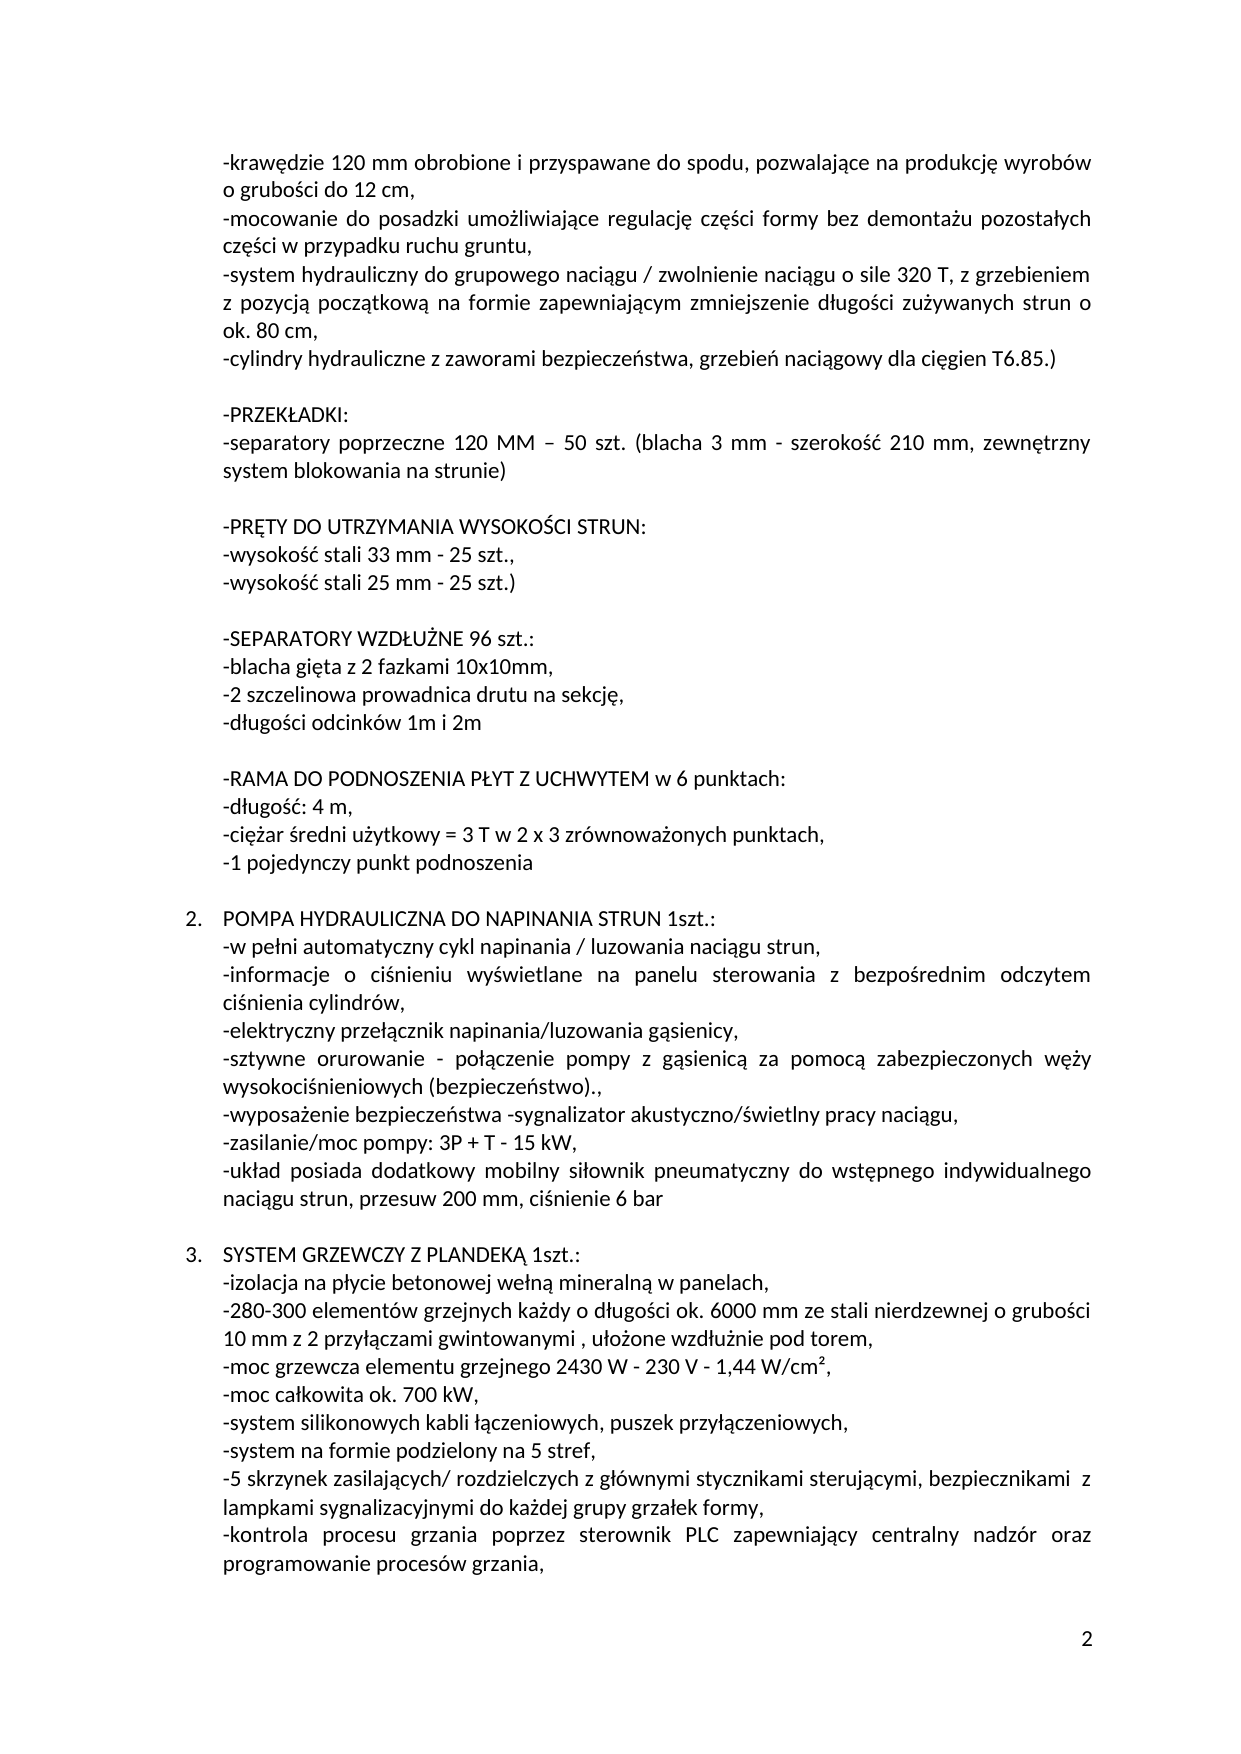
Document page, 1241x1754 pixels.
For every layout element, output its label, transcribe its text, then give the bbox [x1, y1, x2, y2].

list -długości odcinków 1m i 2m [223, 708, 1093, 736]
list -2 szczelinowa prowadnica drutu na sekcję, [223, 680, 1093, 708]
list -izolacja na płycie betonowej wełną mineralną w panelach, [223, 1268, 1093, 1296]
list -długość: 4 m, [223, 792, 1093, 820]
list -wysokość stali 25 mm - 25 szt.) [223, 568, 1093, 596]
list -układ posiada dodatkowy mobilny siłownik pneumatyczny do wstępnego indywidualnego naciągu strun, przesuw 200 mm, ciśnienie 6 bar [223, 1156, 1093, 1212]
list -separatory poprzeczne 120 MM – 50 szt. (blacha 3 mm - szerokość 210 mm, zewnętrzny system blokowania na strunie) [223, 428, 1093, 484]
list -PRĘTY DO UTRZYMANIA WYSOKOŚCI STRUN: [223, 512, 1093, 540]
list -system hydrauliczny do grupowego naciągu / zwolnienie naciągu o sile 320 T, z grzebieniem z pozycją początkową na formie zapewniającym zmniejszenie długości zużywanych strun o ok. 80 cm, [223, 260, 1093, 344]
list -sztywne orurowanie - połączenie pompy z gąsienicą za pomocą zabezpieczonych węży wysokociśnieniowych (bezpieczeństwo)., [223, 1044, 1093, 1100]
list -280-300 elementów grzejnych każdy o długości ok. 6000 mm ze stali nierdzewnej o grubości 10 mm z 2 przyłączami gwintowanymi , ułożone wzdłużnie pod torem, [223, 1296, 1093, 1352]
list -PRZEKŁADKI: [223, 400, 1093, 428]
list -ciężar średni użytkowy = 3 T w 2 x 3 zrównoważonych punktach, [223, 820, 1093, 848]
list -moc całkowita ok. 700 kW, [223, 1381, 1093, 1408]
list -zasilanie/moc pompy: 3P + T - 15 kW, [223, 1128, 1093, 1156]
list -blacha gięta z 2 fazkami 10x10mm, [223, 652, 1093, 680]
list -RAMA DO PODNOSZENIA PŁYT Z UCHWYTEM w 6 punktach: [223, 764, 1093, 792]
list -5 skrzynek zasilających/ rozdzielczych z głównymi stycznikami sterującymi, bezpiecznikami z lampkami sygnalizacyjnymi do każdej grupy grzałek formy, [223, 1464, 1093, 1521]
list -system silikonowych kabli łączeniowych, puszek przyłączeniowych, [223, 1408, 1093, 1437]
list -elektryczny przełącznik napinania/luzowania gąsienicy, [223, 1016, 1093, 1044]
list -1 pojedynczy punkt podnoszenia [223, 848, 1093, 876]
list -cylindry hydrauliczne z zaworami bezpieczeństwa, grzebień naciągowy dla cięgien T6.85.) [223, 344, 1093, 372]
list -SEPARATORY WZDŁUŻNE 96 szt.: [223, 624, 1093, 652]
list SYSTEM GRZEWCZY Z PLANDEKĄ 1szt.: [185, 1240, 1093, 1268]
list -w pełni automatyczny cykl napinania / luzowania naciągu strun, [223, 932, 1093, 960]
list -wyposażenie bezpieczeństwa -sygnalizator akustyczno/świetlny pracy naciągu, [223, 1100, 1093, 1128]
list -wysokość stali 33 mm - 25 szt., [223, 540, 1093, 568]
list -kontrola procesu grzania poprzez sterownik PLC zapewniający centralny nadzór oraz programowanie procesów grzania, [223, 1521, 1093, 1577]
list -mocowanie do posadzki umożliwiające regulację części formy bez demontażu pozostałych części w przypadku ruchu gruntu, [223, 204, 1093, 260]
list -moc grzewcza elementu grzejnego 2430 W - 230 V - 1,44 W/cm², [223, 1352, 1093, 1381]
list -informacje o ciśnieniu wyświetlane na panelu sterowania z bezpośrednim odczytem ciśnienia cylindrów, [223, 960, 1093, 1016]
list -system na formie podzielony na 5 stref, [223, 1437, 1093, 1464]
list -krawędzie 120 mm obrobione i przyspawane do spodu, pozwalające na produkcję wyrobów o grubości do 12 cm, [223, 148, 1093, 204]
list POMPA HYDRAULICZNA DO NAPINANIA STRUN 1szt.: [185, 904, 1093, 932]
